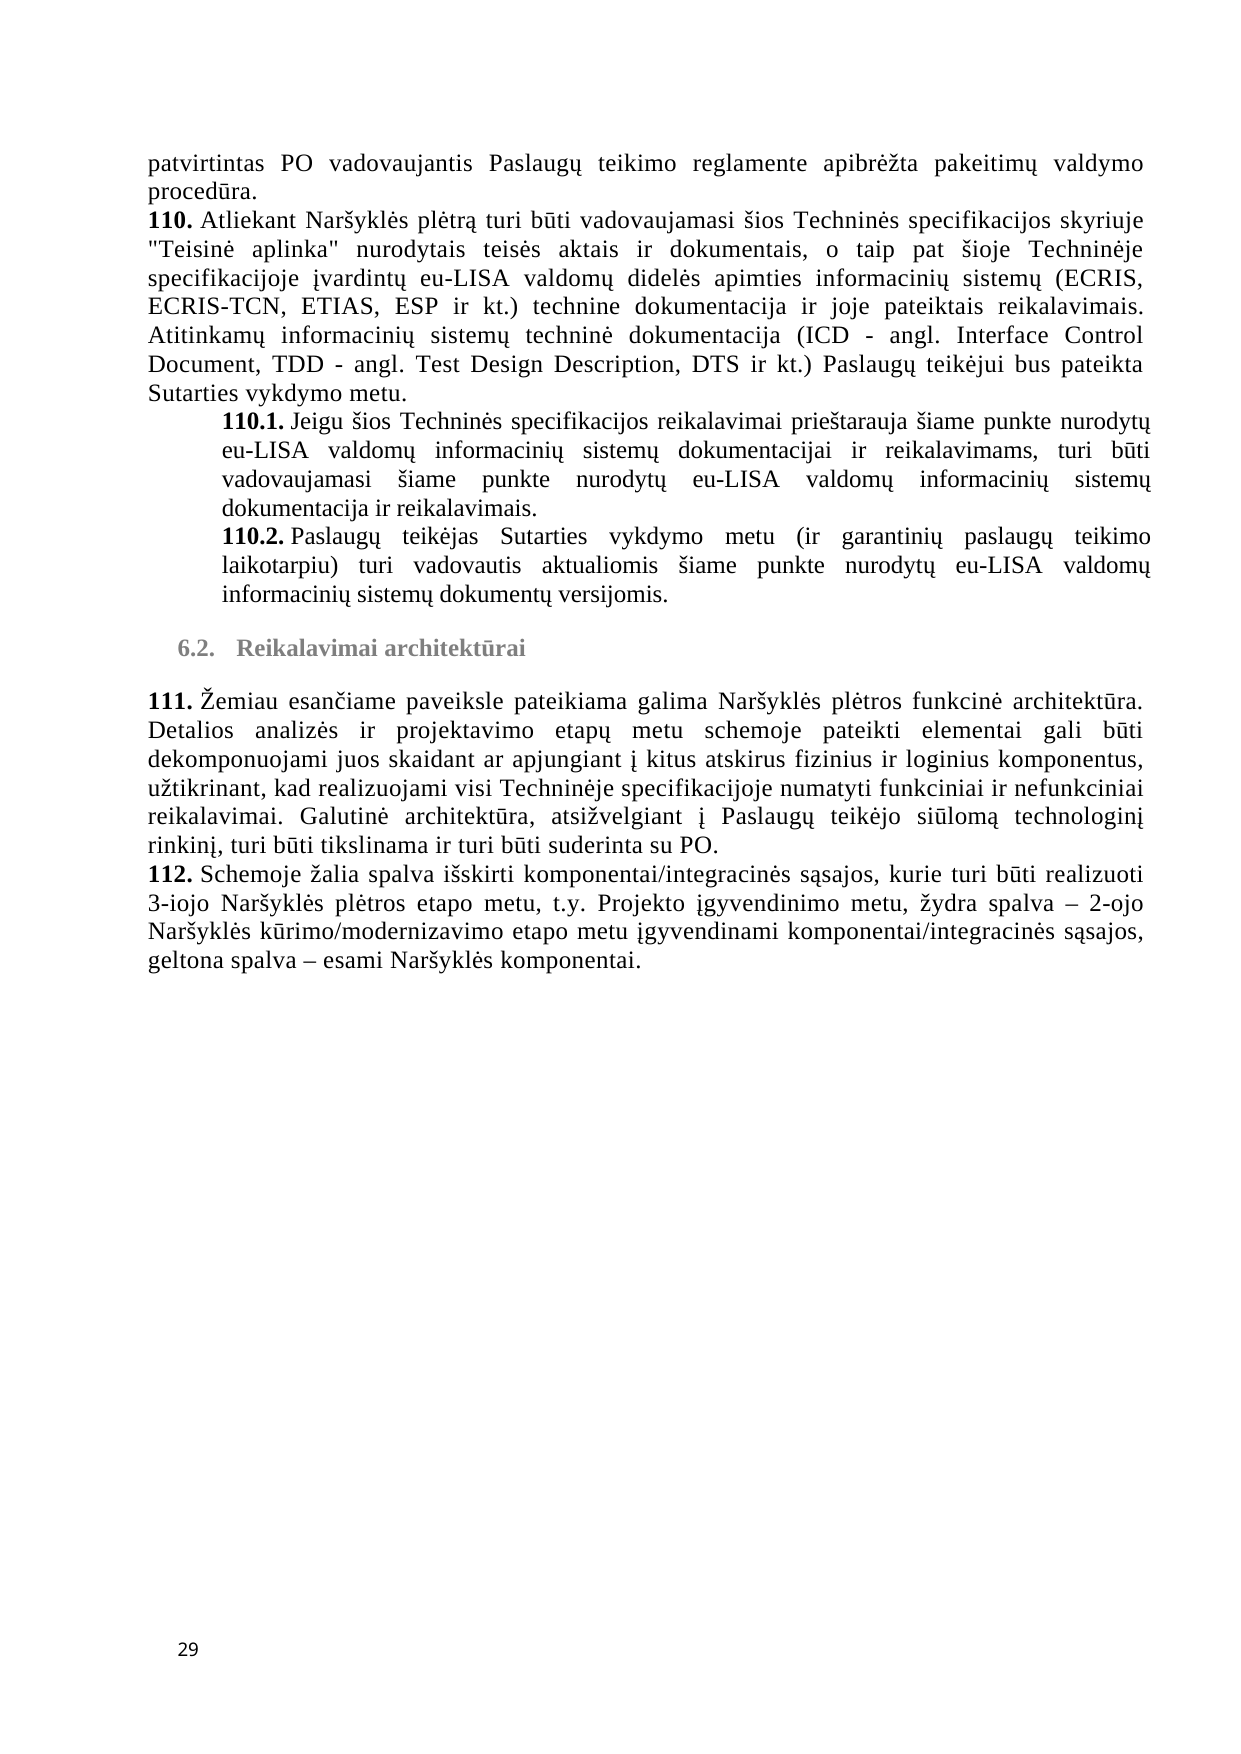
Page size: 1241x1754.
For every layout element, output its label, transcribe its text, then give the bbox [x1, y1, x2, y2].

list Atliekant Naršyklės plėtrą turi būti vadovaujamasi šios Techninės specifikacijos skyriuje "Teisinė aplinka" nurodytais teisės aktais ir dokumentais, o taip pat šioje Techninėje specifikacijoje įvardintų eu-LISA valdomų didelės apimties informacinių sistemų (ECRIS, ECRIS-TCN, ETIAS, ESP ir kt.) technine dokumentacija ir joje pateiktais reikalavimais. Atitinkamų informacinių sistemų techninė dokumentacija (ICD - angl. Interface Control Document, TDD - angl. Test Design Description, DTS ir kt.) Paslaugų teikėjui bus pateikta Sutarties vykdymo metu. [148, 205, 1146, 406]
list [148, 148, 1146, 205]
list Jeigu šios Techninės specifikacijos reikalavimai prieštarauja šiame punkte nurodytų eu-LISA valdomų informacinių sistemų dokumentacijai ir reikalavimams, turi būti vadovaujamasi šiame punkte nurodytų eu-LISA valdomų informacinių sistemų dokumentacija ir reikalavimais. [222, 406, 1152, 521]
list Paslaugų teikėjas Sutarties vykdymo metu (ir garantinių paslaugų teikimo laikotarpiu) turi vadovautis aktualiomis šiame punkte nurodytų eu-LISA valdomų informacinių sistemų dokumentų versijomis. [222, 521, 1152, 608]
list Schemoje žalia spalva išskirti komponentai/integracinės sąsajos, kurie turi būti realizuoti 3-iojo Naršyklės plėtros etapo metu, t.y. Projekto įgyvendinimo metu, žydra spalva – 2-ojo Naršyklės kūrimo/modernizavimo etapo metu įgyvendinami komponentai/integracinės sąsajos, geltona spalva – esami Naršyklės komponentai. [148, 859, 1146, 974]
list Žemiau esančiame paveiksle pateikiama galima Naršyklės plėtros funkcinė architektūra. Detalios analizės ir projektavimo etapų metu schemoje pateikti elementai gali būti dekomponuojami juos skaidant ar apjungiant į kitus atskirus fizinius ir loginius komponentus, užtikrinant, kad realizuojami visi Techninėje specifikacijoje numatyti funkciniai ir nefunkciniai reikalavimai. Galutinė architektūra, atsižvelgiant į Paslaugų teikėjo siūlomą technologinį rinkinį, turi būti tikslinama ir turi būti suderinta su PO. [148, 686, 1146, 859]
subtitle Reikalavimai architektūrai [177, 633, 1146, 661]
